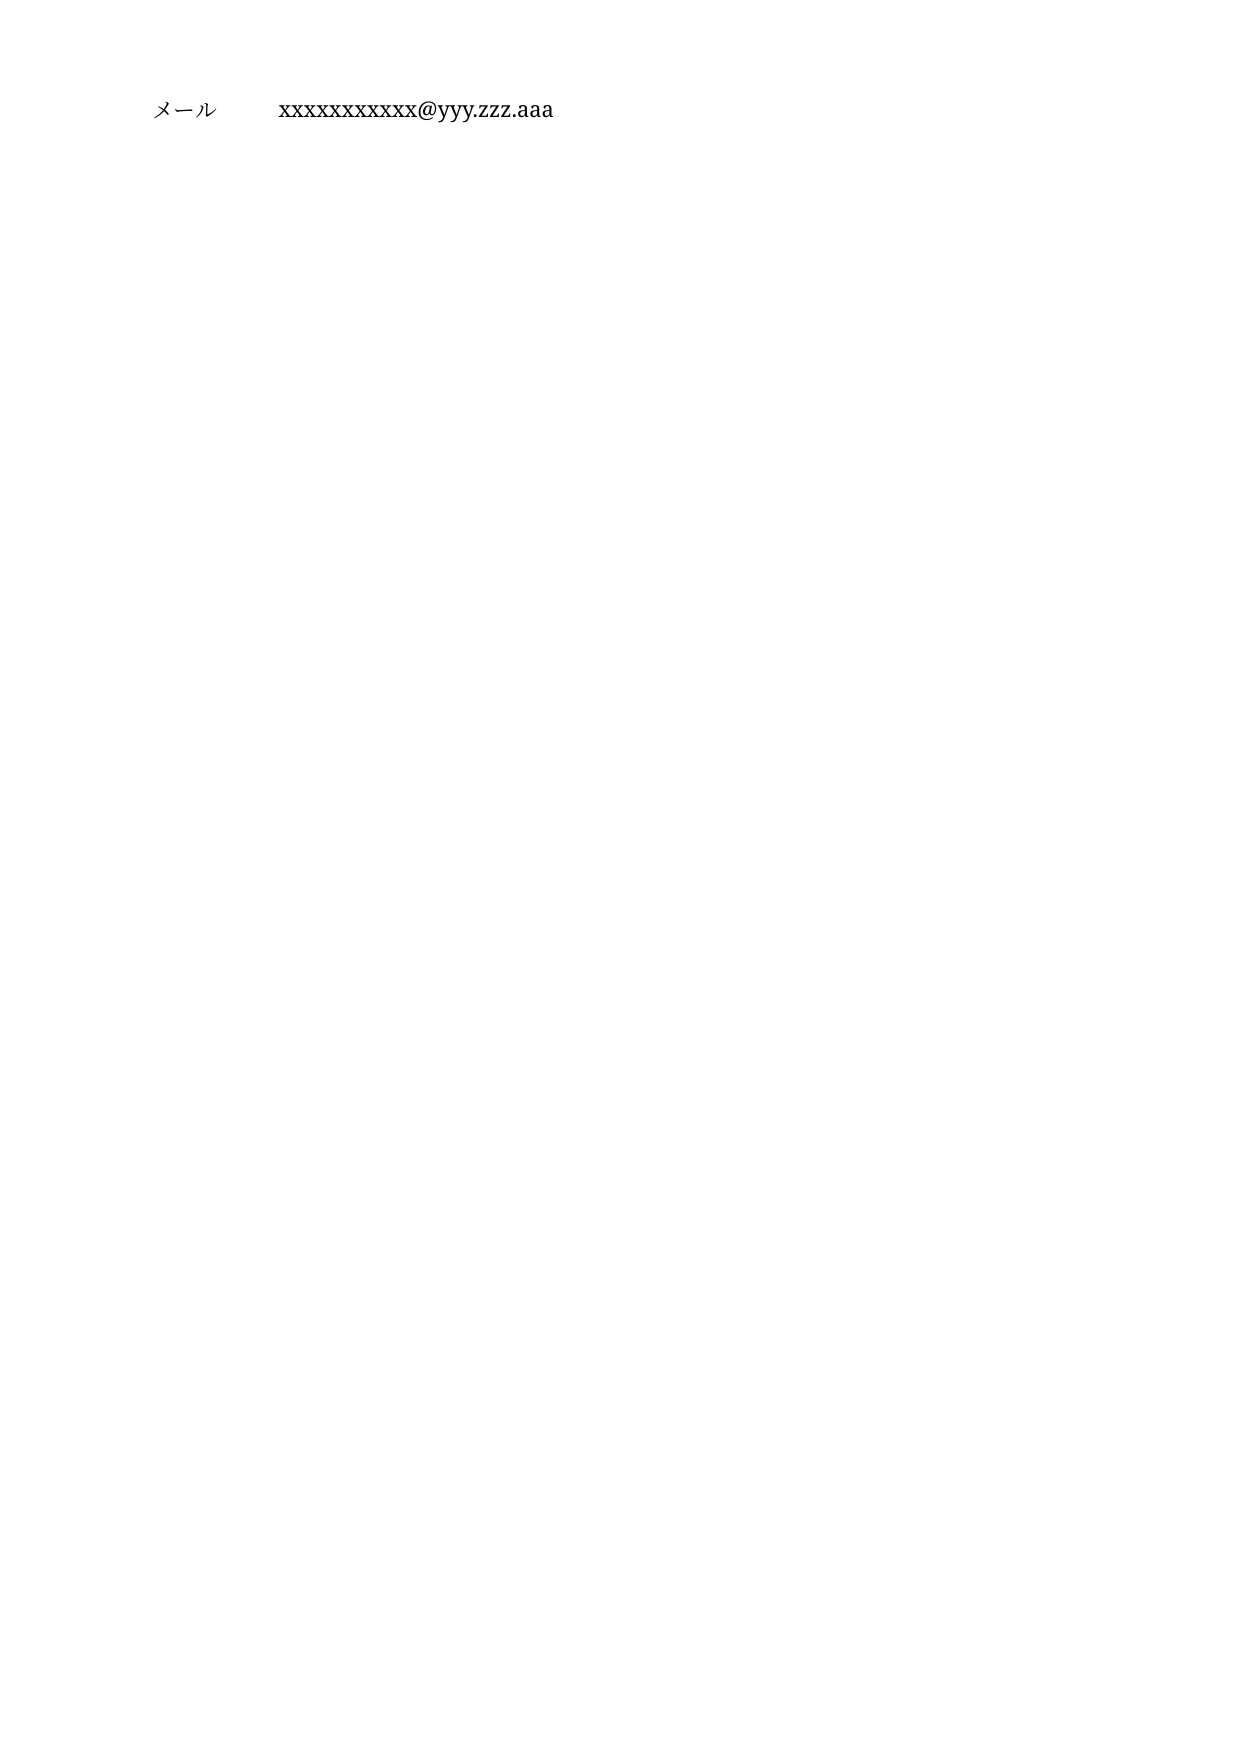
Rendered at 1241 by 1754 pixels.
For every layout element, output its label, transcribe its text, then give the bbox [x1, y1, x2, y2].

table_cell 電話番号 メール [141, 92, 267, 127]
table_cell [267, 92, 758, 127]
